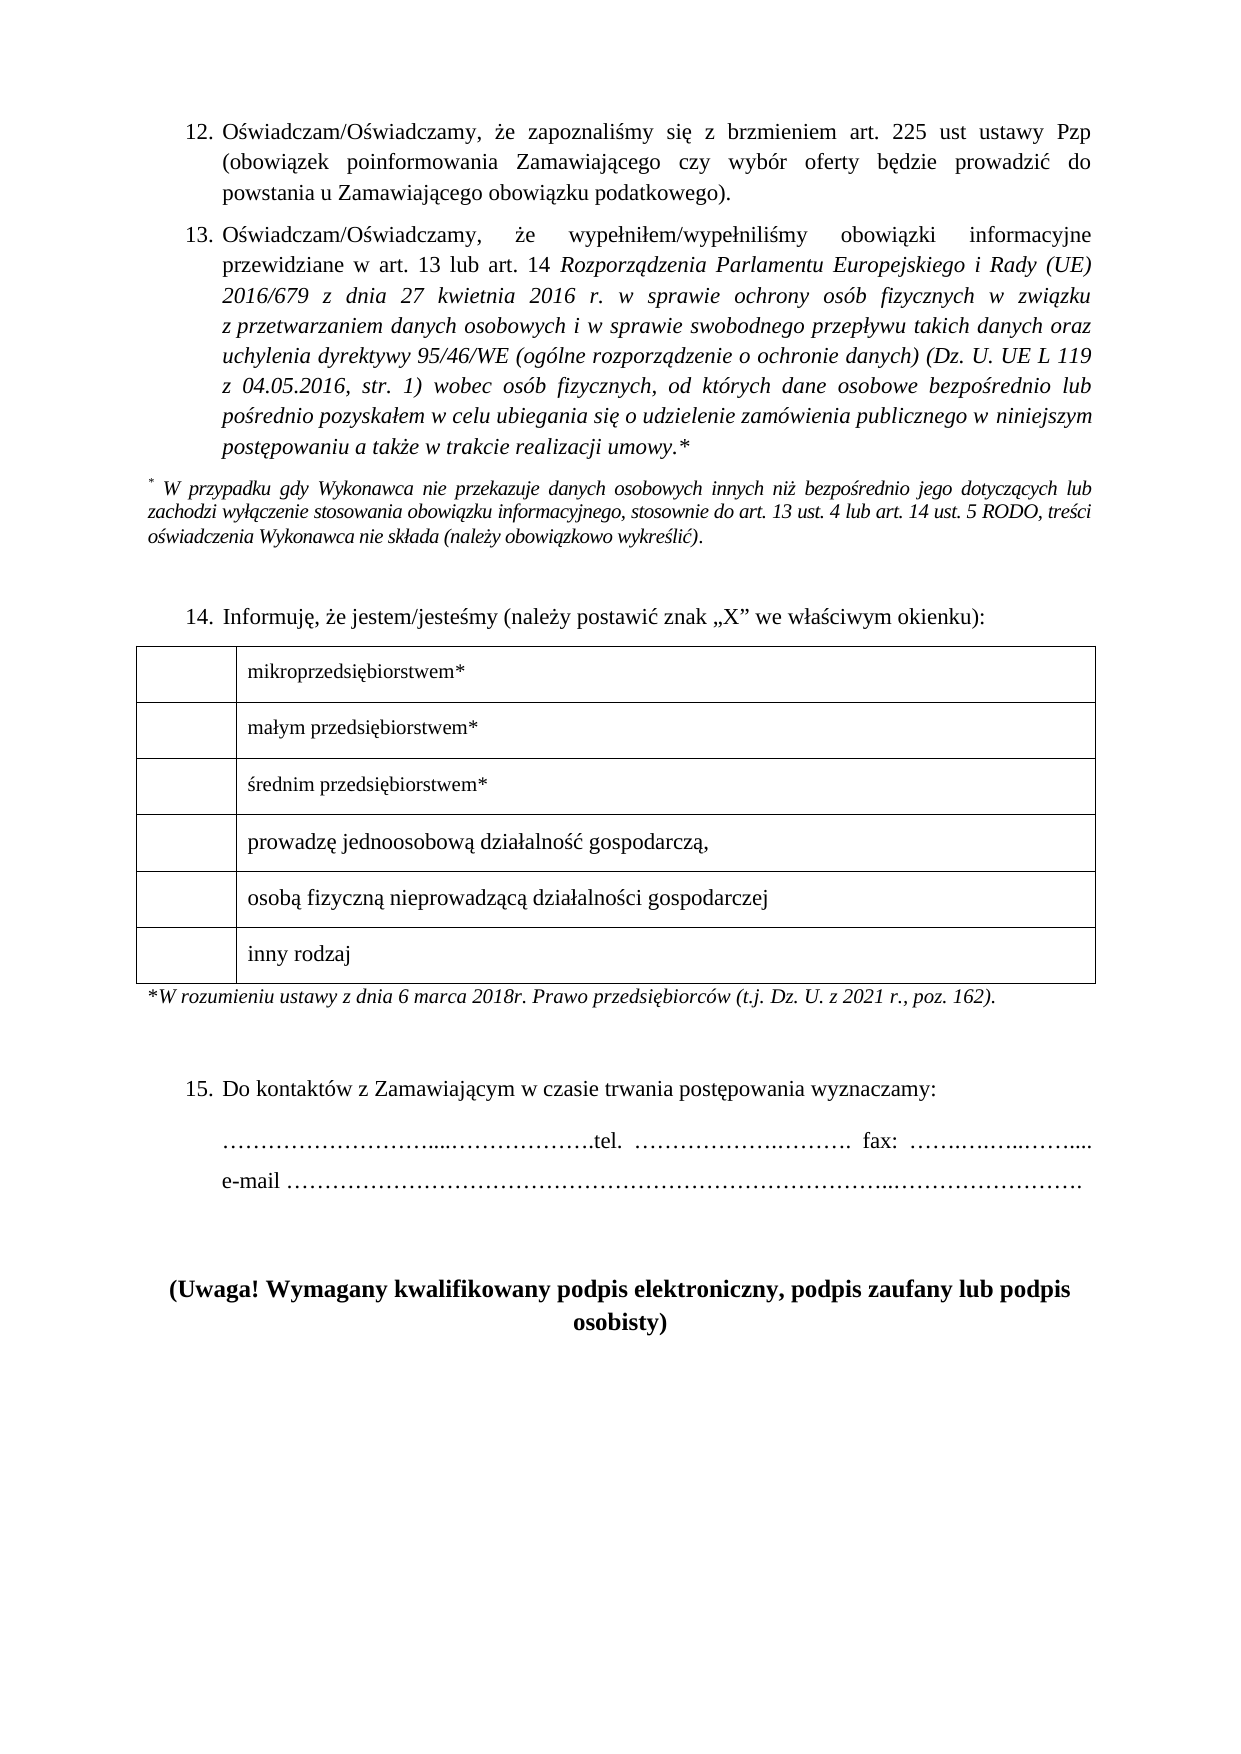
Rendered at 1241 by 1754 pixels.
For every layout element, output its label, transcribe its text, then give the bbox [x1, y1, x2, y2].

table_cell osobą fizyczną nieprowadzącą działalności gospodarczej [237, 872, 1095, 927]
table_cell inny rodzaj [237, 928, 1095, 983]
table_cell [137, 759, 236, 814]
table_cell [137, 703, 236, 758]
text * W przypadku gdy Wykonawca nie przekazuje danych osobowych innych niż bezpośrednio jego dotyczących lub zachodzi wyłączenie stosowania obowiązku informacyjnego, stosownie do art. 13 ust. 4 lub art. 14 ust. 5 RODO, treści oświadczenia Wykonawca nie składa (należy obowiązkowo wykreślić). [148, 475, 1092, 548]
text (Uwaga! Wymagany kwalifikowany podpis elektroniczny, podpis zaufany lub podpis osobisty) [148, 1274, 1092, 1336]
list Oświadczam/Oświadczamy, że zapoznaliśmy się z brzmieniem art. 225 ust ustawy Pzp (obowiązek poinformowania Zamawiającego czy wybór oferty będzie prowadzić do powstania u Zamawiającego obowiązku podatkowego). [185, 118, 1092, 205]
table_cell średnim przedsiębiorstwem* [237, 759, 1095, 814]
table_cell [137, 872, 236, 927]
table_cell małym przedsiębiorstwem* [237, 703, 1095, 758]
table_header mikroprzedsiębiorstwem* [237, 647, 1095, 702]
table_header [137, 647, 236, 702]
list Oświadczam/Oświadczamy, że wypełniłem/wypełniliśmy obowiązki informacyjne przewidziane w art. 13 lub art. 14 Rozporządzenia Parlamentu Europejskiego i Rady (UE) 2016/679 z dnia 27 kwietnia 2016 r. w sprawie ochrony osób fizycznych w związku z przetwarzaniem danych osobowych i w sprawie swobodnego przepływu takich danych oraz uchylenia dyrektywy 95/46/WE (ogólne rozporządzenie o ochronie danych) (Dz. U. UE L 119 z 04.05.2016, str. 1) wobec osób fizycznych, od których dane osobowe bezpośrednio lub pośrednio pozyskałem w celu ubiegania się o udzielenie zamówienia publicznego w niniejszym postępowaniu a także w trakcie realizacji umowy.* [185, 221, 1092, 459]
text *W rozumieniu ustawy z dnia 6 marca 2018r. Prawo przedsiębiorców (t.j. Dz. U. z 2021 r., poz. 162). [148, 984, 1085, 1008]
list Do kontaktów z Zamawiającym w czasie trwania postępowania wyznaczamy: [185, 1075, 1092, 1102]
table_cell [137, 815, 236, 871]
table_cell [137, 928, 236, 983]
list Informuję, że jestem/jesteśmy (należy postawić znak „X” we właściwym okienku): [185, 603, 1092, 629]
text ………………………....……………….tel. ……………….………. fax: …….….…..…….... e-mail ……………………………………………………………………..……………………. [222, 1127, 1092, 1193]
table_cell prowadzę jednoosobową działalność gospodarczą, [237, 815, 1095, 871]
